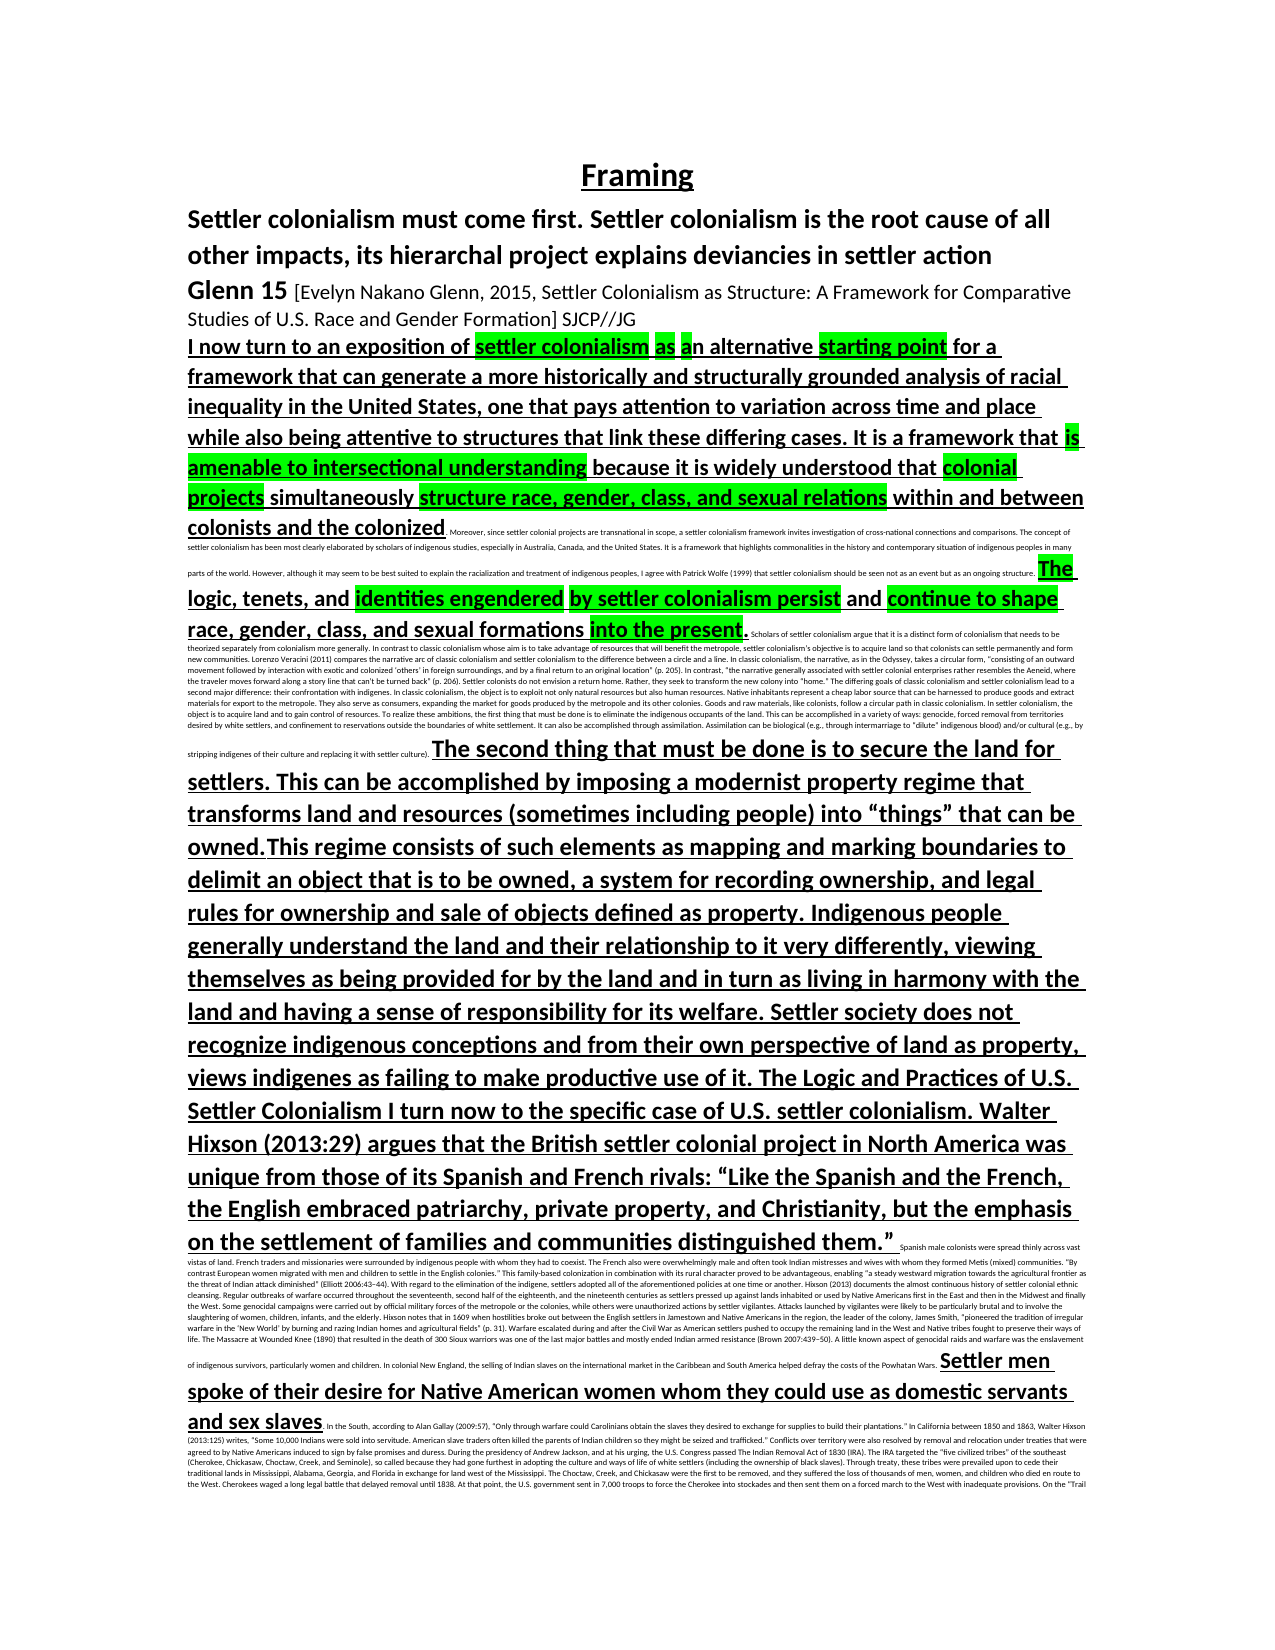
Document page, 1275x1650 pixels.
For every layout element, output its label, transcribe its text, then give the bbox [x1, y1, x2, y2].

subtitle Framing [187, 154, 1087, 195]
text Glenn 15 [Evelyn Nakano Glenn, 2015, Settler Colonialism as Structure: A Framework for Comparative Studies of U.S. Race and Gender Formation] SJCP//JG [187, 273, 1087, 332]
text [187, 332, 1087, 1490]
subtitle Settler colonialism must come first. Settler colonialism is the root cause of all other impacts, its hierarchal project explains deviancies in settler action [187, 202, 1087, 271]
